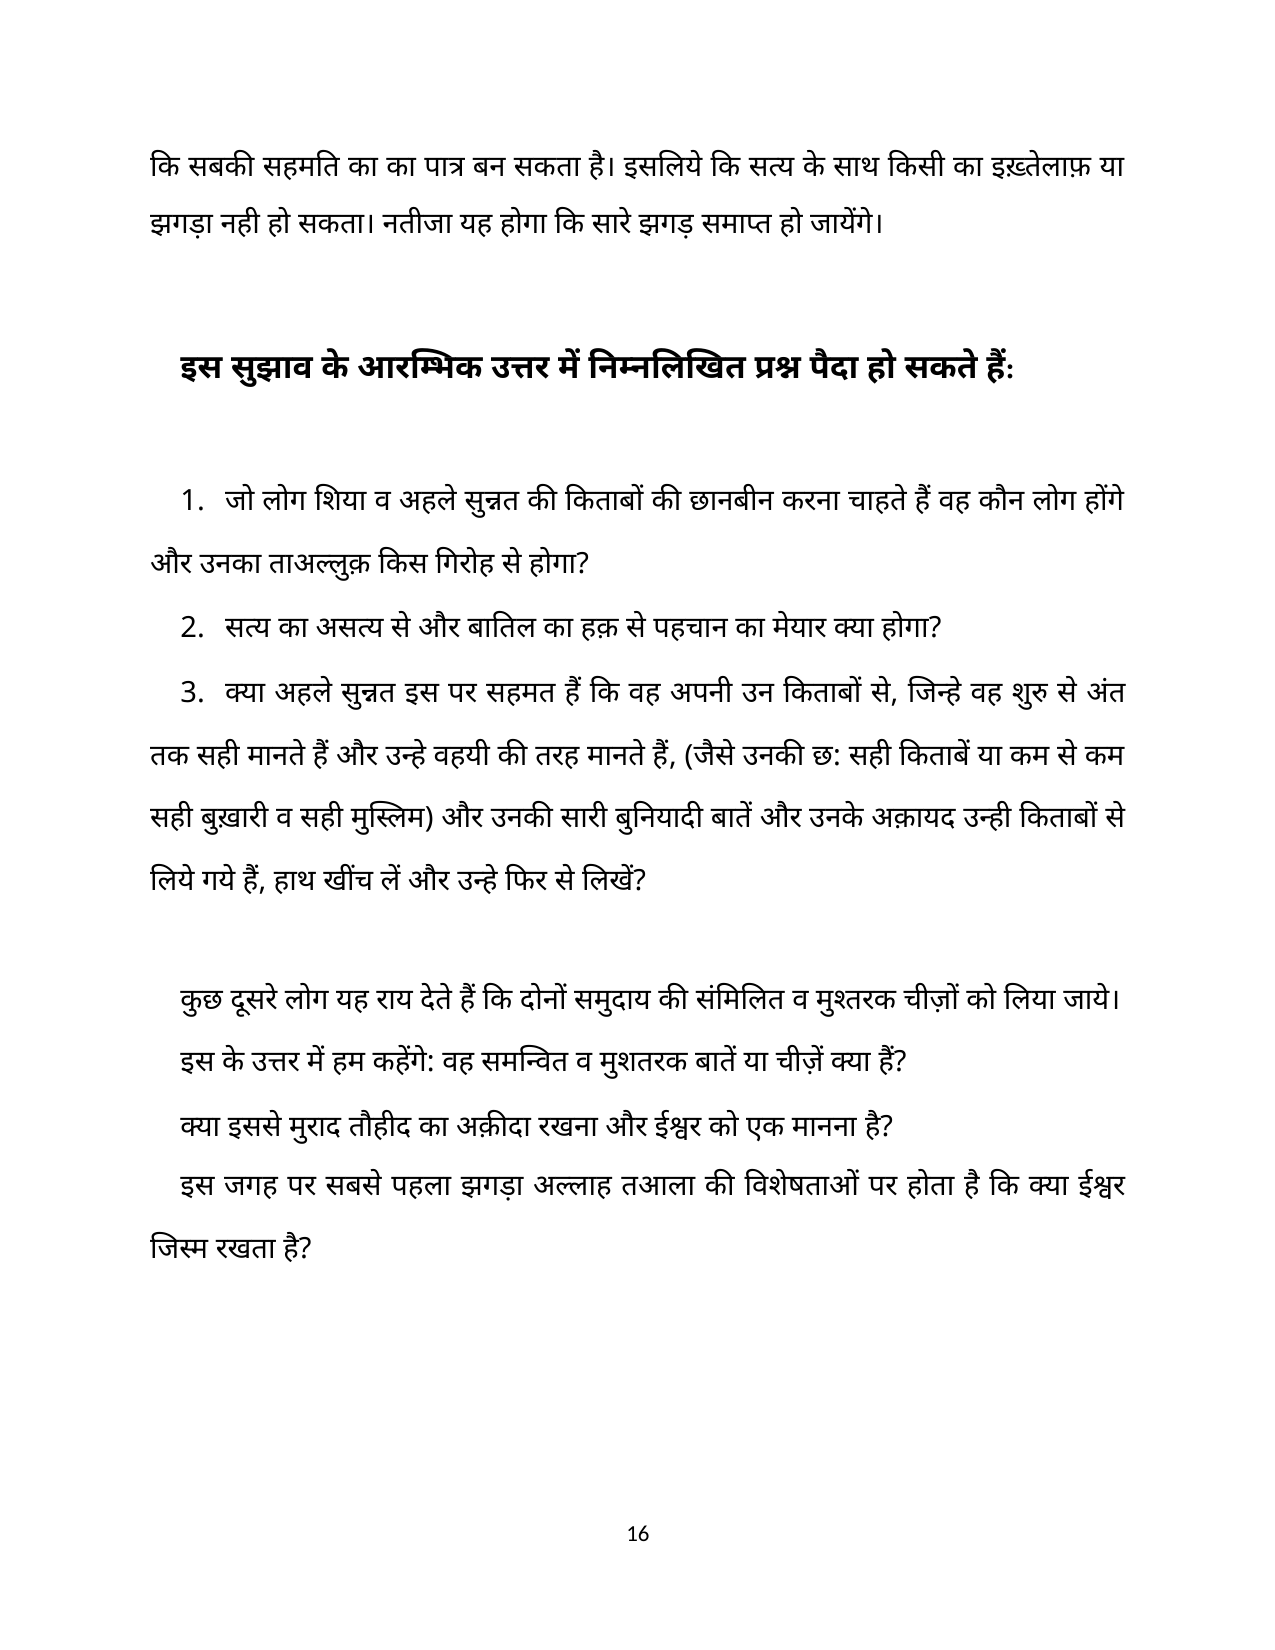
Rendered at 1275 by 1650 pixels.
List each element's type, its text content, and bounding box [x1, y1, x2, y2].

text क्या इससे मुराद तौहीद का अक़ीदा रखना और ईश्वर को एक मानना है? [150, 1105, 1125, 1148]
text 2. सत्य का असत्य से और बातिल का हक़ से पहचान का मेयार क्या होगा? [150, 607, 1125, 649]
text इस जगह पर सबसे पहला झगड़ा अल्लाह तआला की विशेषताओं पर होता है कि क्या ईश्वर जिस्म रखता है? [150, 1169, 1125, 1270]
text 1. जो लोग शिया व अहले सुन्नत की किताबों की छानबीन करना चाहते हैं वह कौन लोग होंगे और उनका ताअल्लुक़ किस गिरोह से होगा? [150, 479, 1125, 585]
text 3. क्या अहले सुन्नत इस पर सहमत हैं कि वह अपनी उन किताबों से, जिन्हे वह शुरु से अंत तक सही मानते हैं और उन्हे वहयी की तरह मानते हैं, (जैसे उनकी छ: सही किताबें या कम से कम सही बुख़ारी व सही मुस्लिम) और उनकी सारी बुनियादी बातें और उनके अक़ायद उन्ही किताबों से लिये गये हैं, हाथ खींच लें और उन्हे फिर से लिखें? [150, 671, 1125, 902]
subtitle इस सुझाव के आरम्भिक उत्तर में निम्नलिखित प्रश्न पैदा हो सकते हैं: [150, 348, 1125, 392]
text इस के उत्तर में हम कहेंगे: वह समन्वित व मुशतरक बातें या चीज़ें क्या हैं? [150, 1040, 1125, 1083]
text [150, 150, 1125, 245]
text कुछ दूसरे लोग यह राय देते हैं कि दोनों समुदाय की संमिलित व मुश्तरक चीज़ों को लिया जाये। [150, 983, 1125, 1021]
